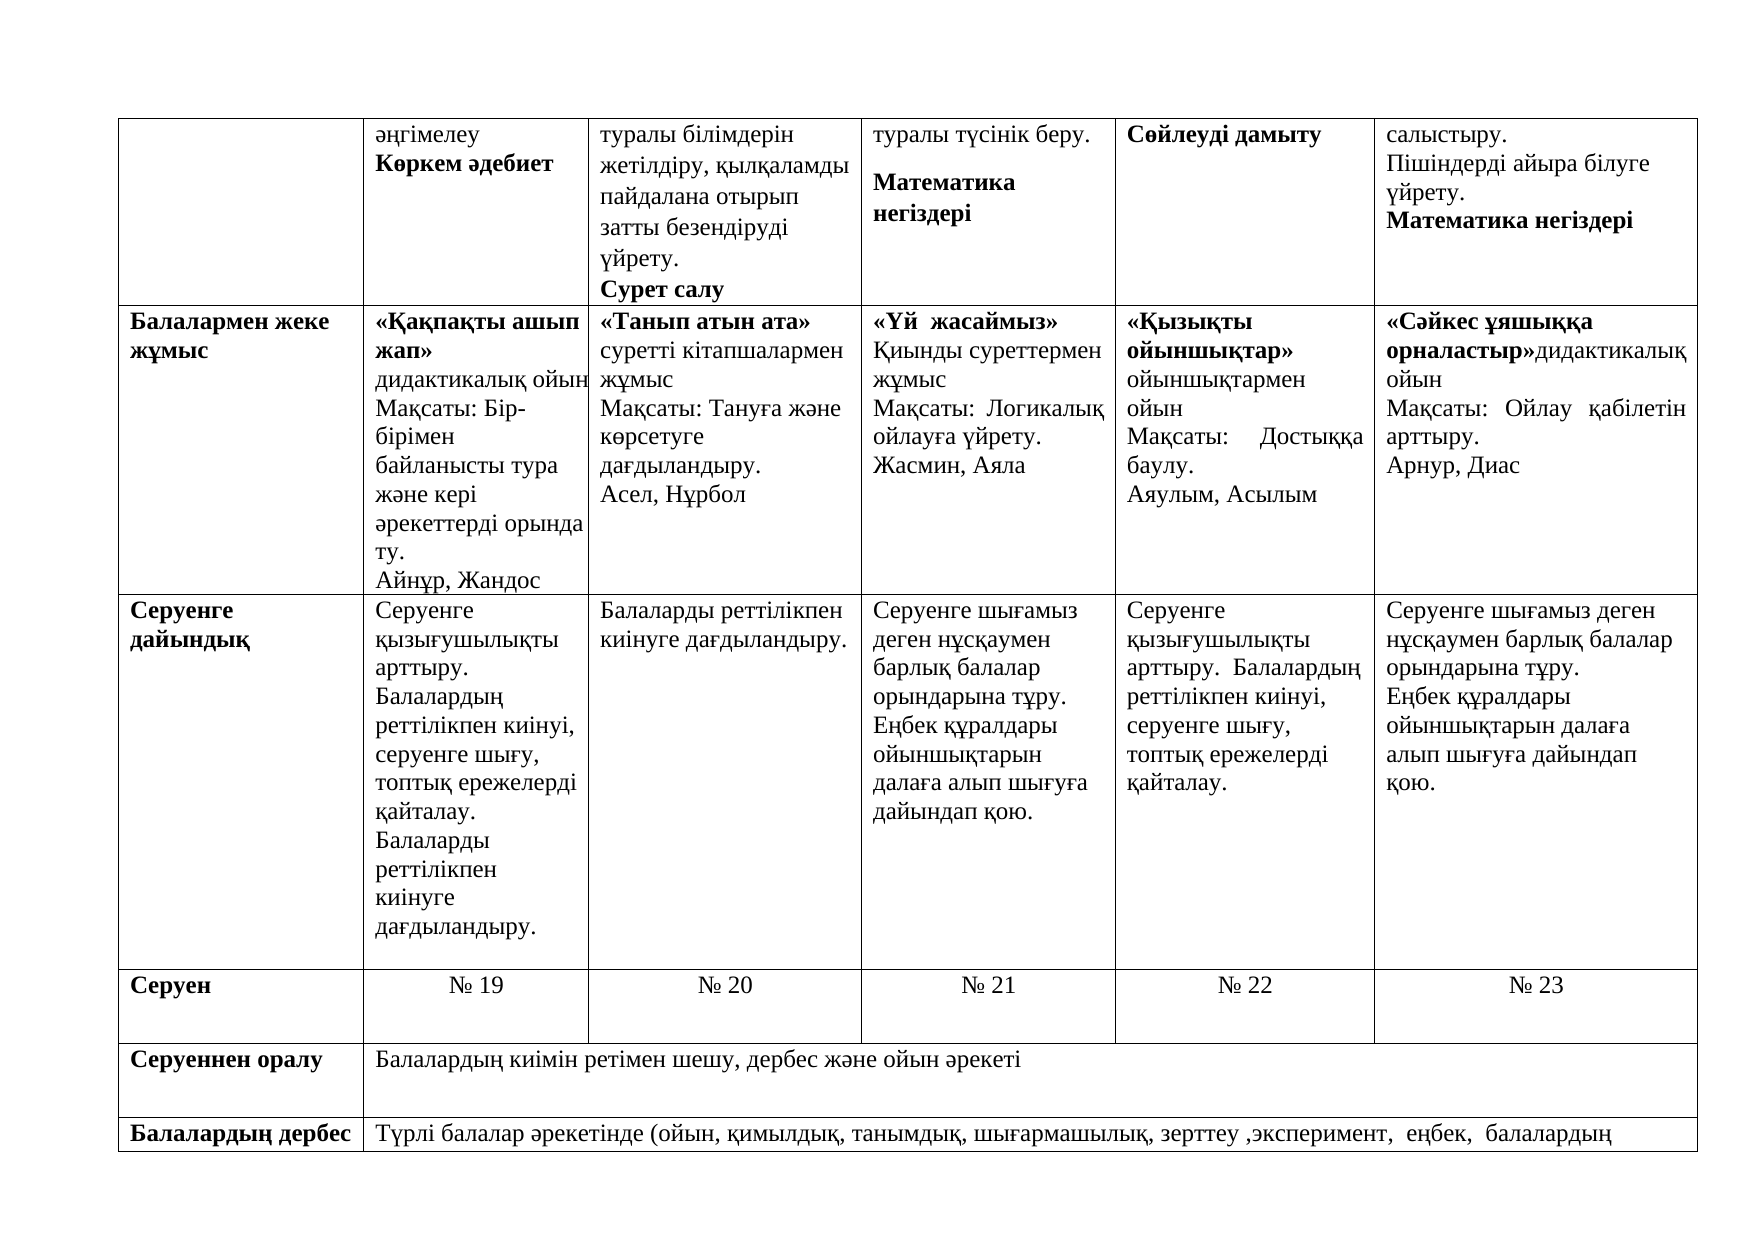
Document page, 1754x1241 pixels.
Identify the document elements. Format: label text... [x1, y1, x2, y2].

table_cell Серуенге қызығушылықты арттыру. Балалардың реттілікпен киінуі, серуенге шығу, топтық ережелерді қайталау. Балаларды реттілікпен киінуге дағдыландыру. [364, 595, 588, 969]
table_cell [1116, 119, 1374, 305]
table_cell «Қызықты ойыншықтар» ойыншықтармен ойын Мақсаты: Достыққа баулу. Аяулым, Асылым [1116, 306, 1374, 594]
table_cell Серуенге шығамыз деген нұсқаумен барлық балалар орындарына тұру. Еңбек құралдары ойыншықтарын далаға алып шығуға дайындап қою. [1375, 595, 1697, 969]
table_cell Балалардың киімін ретімен шешу, дербес және ойын әрекеті [364, 1044, 1697, 1117]
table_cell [862, 119, 1115, 305]
table_cell Серуеннен оралу [119, 1044, 363, 1117]
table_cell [1375, 119, 1697, 305]
table_cell Балалармен жеке жұмыс [119, 306, 363, 594]
table_cell Серуенге дайындық [119, 595, 363, 969]
table_cell № 23 [1375, 970, 1697, 1043]
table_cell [364, 1118, 1697, 1151]
table_cell № 20 [589, 970, 861, 1043]
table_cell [364, 119, 588, 305]
table_cell Серуенге шығамыз деген нұсқаумен барлық балалар орындарына тұру. Еңбек құралдары ойыншықтарын далаға алып шығуға дайындап қою. [862, 595, 1115, 969]
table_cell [119, 1118, 363, 1151]
table_cell № 22 [1116, 970, 1374, 1043]
table_cell «Үй жасаймыз» Қиынды суреттермен жұмыс Мақсаты: Логикалық ойлауға үйрету. Жасмин, Аяла [862, 306, 1115, 594]
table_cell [119, 119, 363, 305]
table_cell «Танып атын ата» суретті кітапшалармен жұмыс Мақсаты: Тануға және көрсетуге дағдыландыру. Асел, Нұрбол [589, 306, 861, 594]
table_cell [589, 119, 861, 305]
table_cell № 19 [364, 970, 588, 1043]
table_cell «Сәйкес ұяшыққа орналастыр»дидактикалық ойын Мақсаты: Ойлау қабілетін арттыру. Арнур, Диас [1375, 306, 1697, 594]
table_cell Серуенге қызығушылықты арттыру. Балалардың реттілікпен киінуі, серуенге шығу, топтық ережелерді қайталау. [1116, 595, 1374, 969]
table_cell Серуен [119, 970, 363, 1043]
table_cell «Қақпақты ашып жап» дидактикалық ойын Мақсаты: Бір-бірімен байланысты тура және кері әрекеттерді орында ту. Айнұр, Жандос [364, 306, 588, 594]
table_cell № 21 [862, 970, 1115, 1043]
table_cell Балаларды реттілікпен киінуге дағдыландыру. [589, 595, 861, 969]
